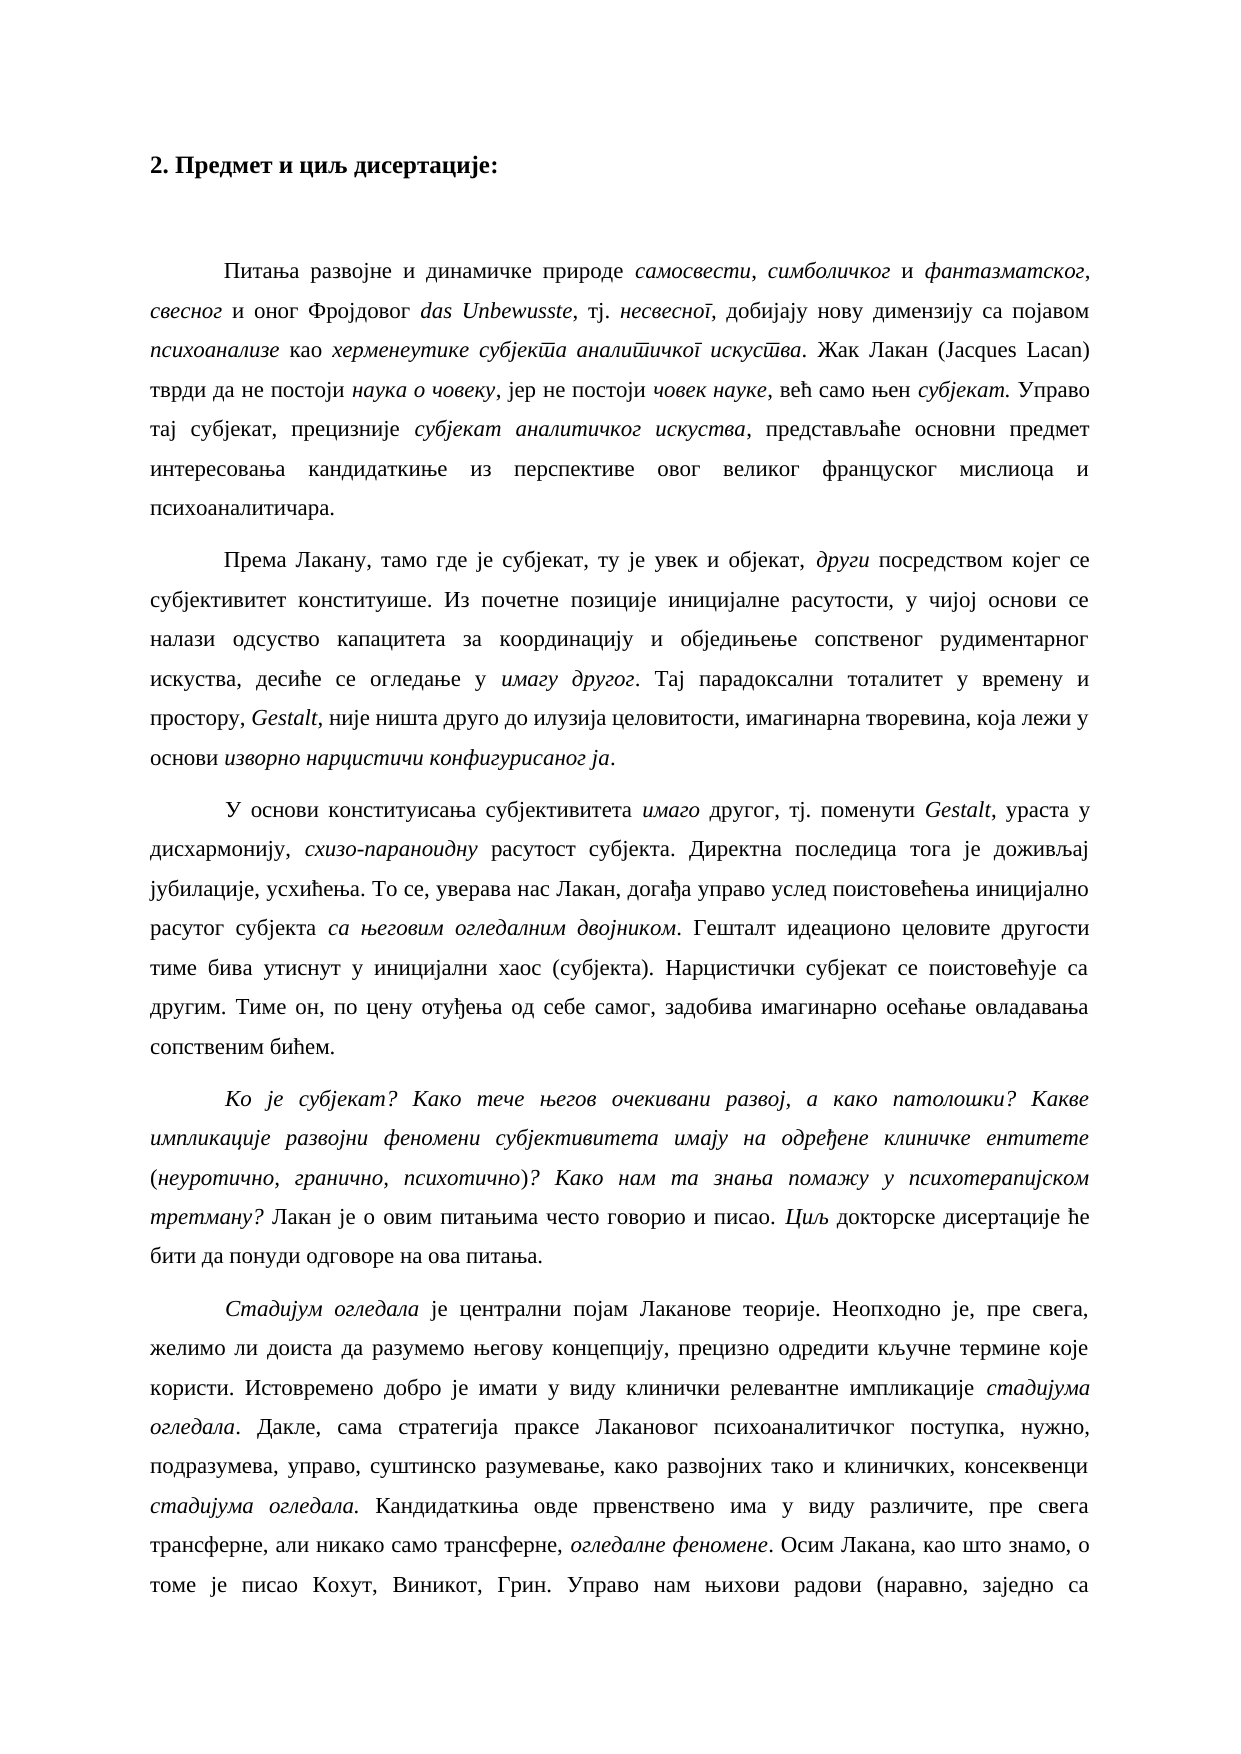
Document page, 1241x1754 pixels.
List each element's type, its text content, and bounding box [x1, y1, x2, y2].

text Питања развојне и динамичке природе самосвести, симболичког и фантазматског, свесног и оног Фројдовог das Unbewusste, тј. несвесног, добијају нову димензију са појавом психоанализе као херменеутике субјекта аналитичког искуства. Жак Лакан (Jacques Lacan) тврди да не постоји наука о човеку, јер не постоји човек науке, већ само њен субјекат. Управо тај субјекат, прецизније субјекат аналитичког искуства, представљаће основни предмет интересовања кандидаткиње из перспективе овог великог француског мислиоца и психоаналитичара. [150, 258, 1090, 521]
text Ко је субјекат? Како тече његов очекивани развој, а како патолошки? Какве импликације развојни феномени субјективитета имају на одређене клиничке ентитете (неуротично, гранично, психотично)? Како нам та знања помажу у психотерапијском третману? Лакан је о овим питањима често говорио и писао. Циљ докторске дисертације ће бити да понуди одговоре на ова питања. [150, 1085, 1090, 1269]
text У основи конституисања субјективитета имаго другог, тј. поменути Gestalt, ураста у дисхармонију, схизо-параноидну расутост субјекта. Директна последица тога је доживљај јубилације, усхићења. То се, уверава нас Лакан, догађа управо услед поистовећења иницијално расутог субјекта са његовим огледалним двојником. Гешталт идеационо целовите другости тиме бива утиснут у иницијални хаос (субјекта). Нарцистички субјекат се поистовећује са другим. Тиме он, по цену отуђења од себе самог, задобива имагинарно осећање овладавања сопственим бићем. [150, 796, 1090, 1059]
text Према Лакану, тамо где је субјекат, ту је увек и објекат, други посредством којег се субјективитет конституише. Из почетне позиције иницијалне расутости, у чијој основи се налази одсуство капацитета за координацију и обједињење сопственог рудиментарног искуства, десиће се огледање у имагу другог. Тај парадоксални тоталитет у времену и простору, Gestalt, није ништа друго до илузија целовитости, имагинарна творевина, која лежи у основи изворно нарцистичи конфигурисаног ја. [150, 546, 1090, 770]
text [150, 1294, 1090, 1597]
text 2. Предмет и циљ дисертације: [150, 150, 1090, 179]
